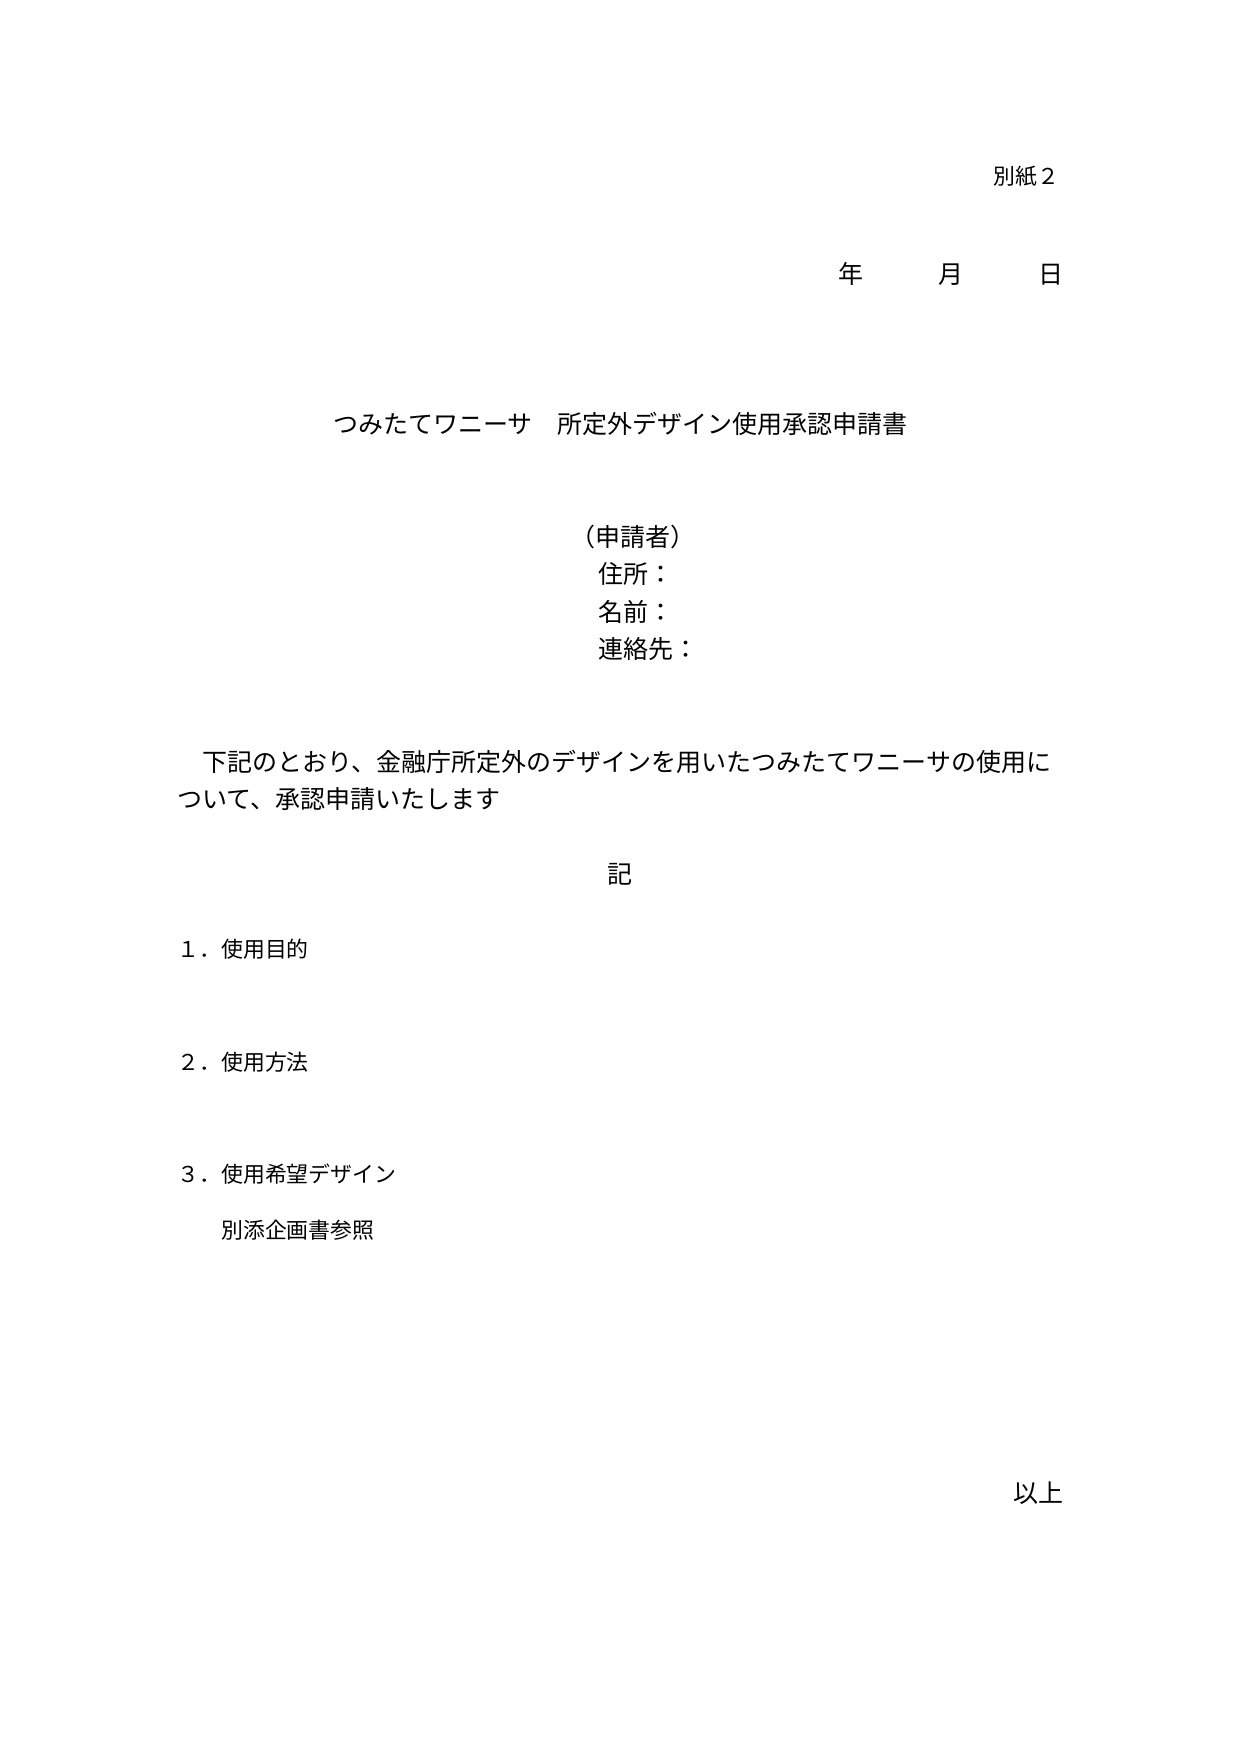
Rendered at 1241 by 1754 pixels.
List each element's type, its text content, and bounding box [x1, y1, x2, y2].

text 住所： [177, 554, 1063, 592]
text ３．使用希望デザイン [177, 1154, 1063, 1192]
text １．使用目的 [177, 929, 1063, 967]
text ２．使用方法 [177, 1042, 1063, 1079]
text 別添企画書参照 [177, 1211, 1063, 1248]
text 年 月 日 [177, 254, 1063, 292]
text 名前： [177, 592, 1063, 629]
text （申請者） [177, 517, 1063, 554]
subtitle 記 [177, 854, 1063, 892]
text つみたてワニーサ 所定外デザイン使用承認申請書 [177, 404, 1063, 442]
text 連絡先： [177, 629, 1063, 667]
text 以上 [177, 1473, 1063, 1511]
text 下記のとおり、金融庁所定外のデザインを用いたつみたてワニーサの使用について、承認申請いたします [177, 742, 1063, 817]
